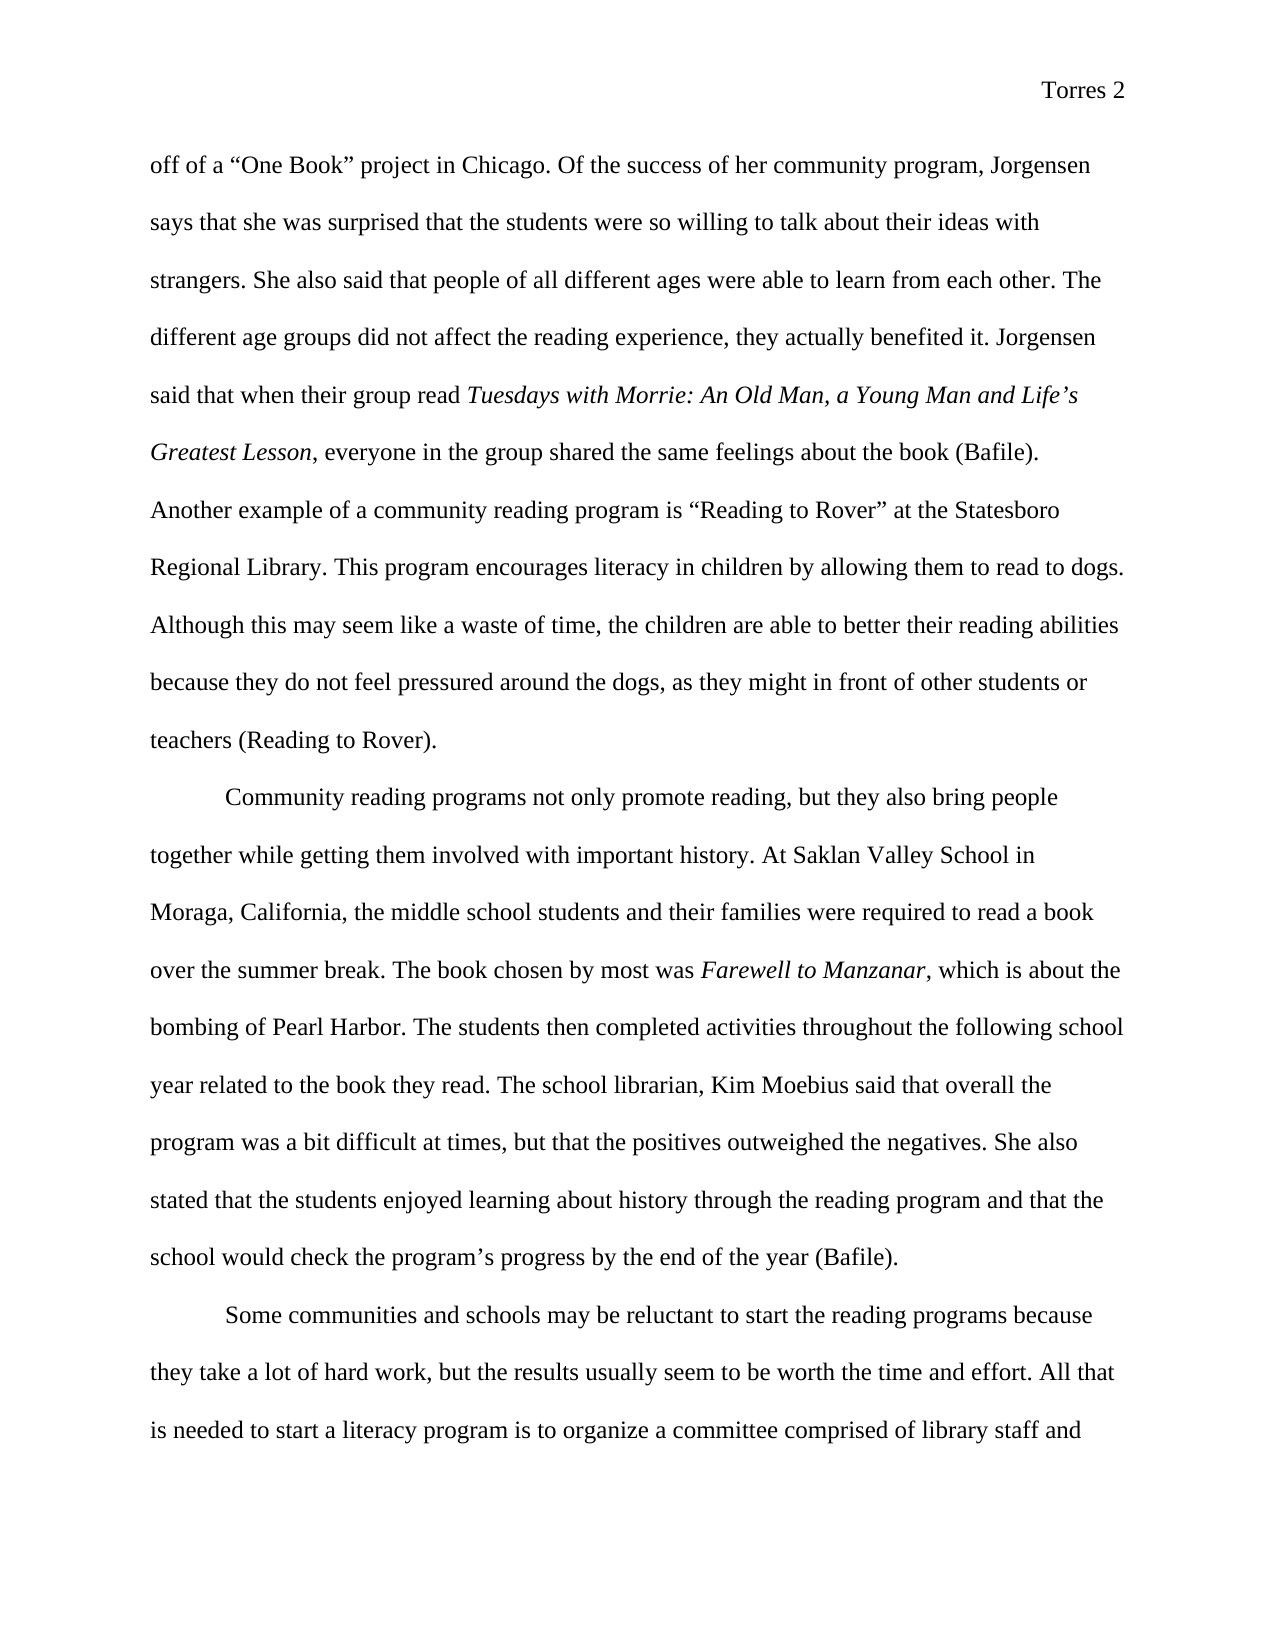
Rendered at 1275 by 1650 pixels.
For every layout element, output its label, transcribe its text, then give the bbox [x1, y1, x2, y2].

text Community reading programs not only promote reading, but they also bring people together while getting them involved with important history. At Saklan Valley School in Moraga, California, the middle school students and their families were required to read a book over the summer break. The book chosen by most was Farewell to Manzanar, which is about the bombing of Pearl Harbor. The students then completed activities throughout the following school year related to the book they read. The school librarian, Kim Moebius said that overall the program was a bit difficult at times, but that the positives outweighed the negatives. She also stated that the students enjoyed learning about history through the reading program and that the school would check the program’s progress by the end of the year (Bafile). [150, 782, 1125, 1271]
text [150, 1300, 1125, 1444]
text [150, 150, 1125, 754]
